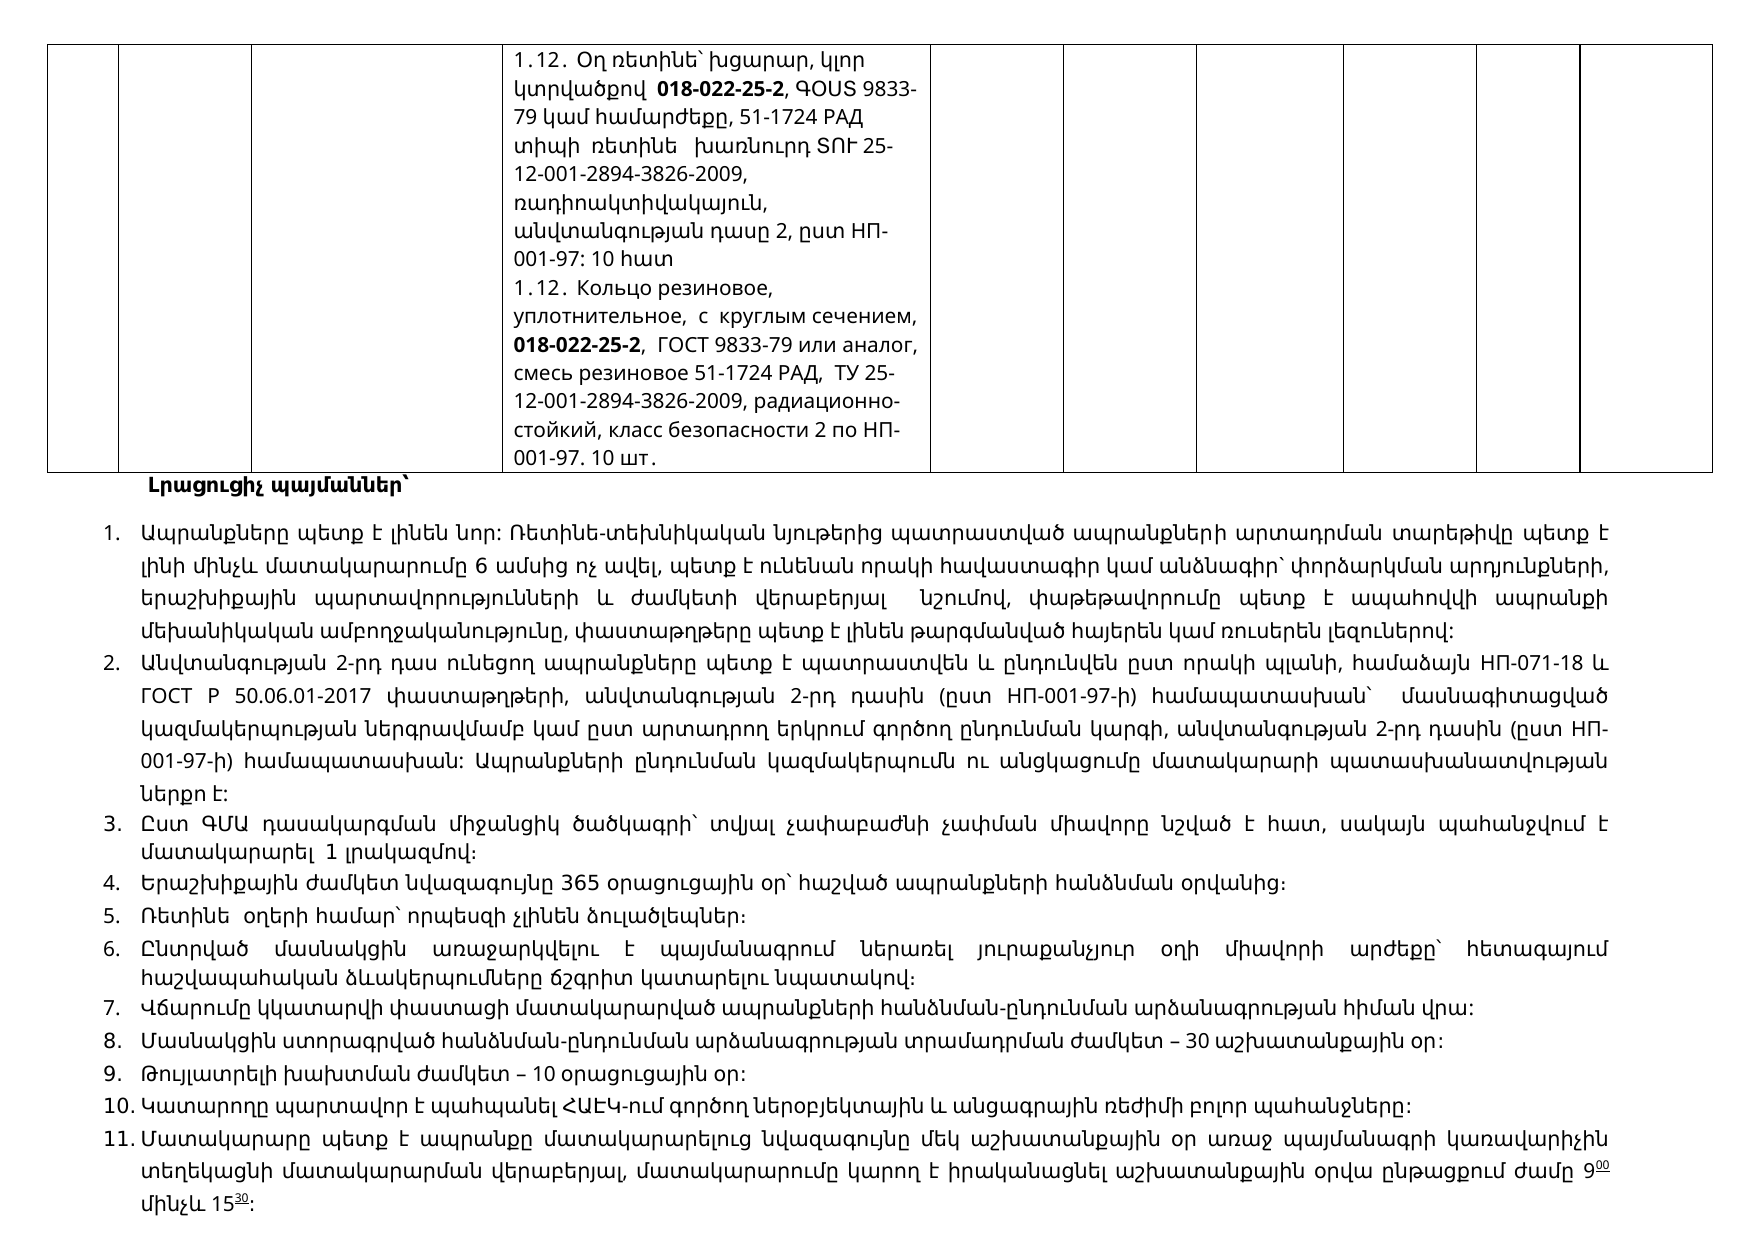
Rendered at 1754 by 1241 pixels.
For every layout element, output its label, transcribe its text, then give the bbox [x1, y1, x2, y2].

list Ռետինե օղերի համար՝ որպեսզի չլինեն ձուլածլեպներ։ [103, 901, 1609, 929]
list Մատակարարը պետք է ապրանքը մատակարարելուց նվազագույնը մեկ աշխատանքային օր առաջ պայմանագրի կառավարիչին տեղեկացնի մատակարարման վերաբերյալ, մատակարարումը կարող է իրականացնել աշխատանքային օրվա ընթացքում ժամը 900 մինչև 1530: [103, 1124, 1609, 1218]
list Ըստ ԳՄԱ դասակարգման միջանցիկ ծածկագրի՝ տվյալ չափաբաժնի չափման միավորը նշված է հատ, սակայն պահանջվում է մատակարարել 1 լրակազմով։ [103, 812, 1609, 865]
list Երաշխիքային ժամկետ նվազագույնը 365 օրացուցային օր՝ հաշված ապրանքների հանձնման օրվանից։ [103, 868, 1609, 897]
table_cell [119, 45, 251, 472]
list Անվտանգության 2-րդ դաս ունեցող ապրանքները պետք է պատրաստվեն և ընդունվեն ըստ որակի պլանի, համաձայն НП-071-18 և ГОСТ Р 50.06.01-2017 փաստաթղթերի, անվտանգության 2-րդ դասին (ըստ НП-001-97-ի) համապատասխան՝ մասնագիտացված կազմակերպության ներգրավմամբ կամ ըստ արտադրող երկրում գործող ընդունման կարգի, անվտանգության 2-րդ դասին (ըստ НП-001-97-ի) համապատասխան: Ապրանքների ընդունման կազմակերպումն ու անցկացումը մատակարարի պատասխանատվության ներքո է: [103, 648, 1609, 807]
text Լրացուցիչ պայմաններ՝ [103, 473, 1609, 497]
list Մասնակցին ստորագրված հանձնման-ընդունման արձանագրության տրամադրման ժամկետ – 30 աշխատանքային օր: [103, 1026, 1609, 1054]
list Կատարողը պարտավոր է պահպանել ՀԱԷԿ-ում գործող ներօբյեկտային և անցագրային ռեժիմի բոլոր պահանջները: [103, 1091, 1609, 1120]
list Ապրանքները պետք է լինեն նոր: Ռետինե-տեխնիկական նյութերից պատրաստված ապրանքների արտադրման տարեթիվը պետք է լինի մինչև մատակարարումը 6 ամսից ոչ ավել, պետք է ունենան որակի հավաստագիր կամ անձնագիր` փորձարկման արդյունքների, երաշխիքային պարտավորությունների և ժամկետի վերաբերյալ նշումով, փաթեթավորումը պետք է ապահովվի ապրանքի մեխանիկական ամբողջականությունը, փաստաթղթերը պետք է լինեն թարգմանված հայերեն կամ ռուսերեն լեզուներով: [103, 518, 1609, 644]
table_cell 1․12․ Օղ ռետինե՝ խցարար, կլոր կտրվածքով 018-022-25-2, ԳՕՍՏ 9833-79 կամ համարժեքը, 51-1724 РАД տիպի ռետինե խառնուրդ ՏՈՒ 25-12-001-2894-3826-2009, ռադիոակտիվակայուն, անվտանգության դասը 2, ըստ НП-001-97: 10 հատ 1․12․ Кольцо резиновое, уплотнительное, с круглым сечением, 018-022-25-2, ГОСТ 9833-79 или аналог, смесь резиновое 51-1724 РАД, ТУ 25-12-001-2894-3826-2009, радиационно-стойкий, класс безопасности 2 по НП-001-97. 10 шт․ [503, 45, 930, 472]
list Վճարումը կկատարվի փաստացի մատակարարված ապրանքների հանձնման-ընդունման արձանագրության հիման վրա: [103, 993, 1609, 1022]
table_cell [252, 45, 502, 472]
list Ընտրված մասնակցին առաջարկվելու է պայմանագրում ներառել յուրաքանչյուր օղի միավորի արժեքը՝ հետագայում հաշվապահական ձևակերպումները ճշգրիտ կատարելու նպատակով։ [103, 934, 1609, 990]
list Թույլատրելի խախտման ժամկետ – 10 օրացուցային օր: [103, 1059, 1609, 1087]
